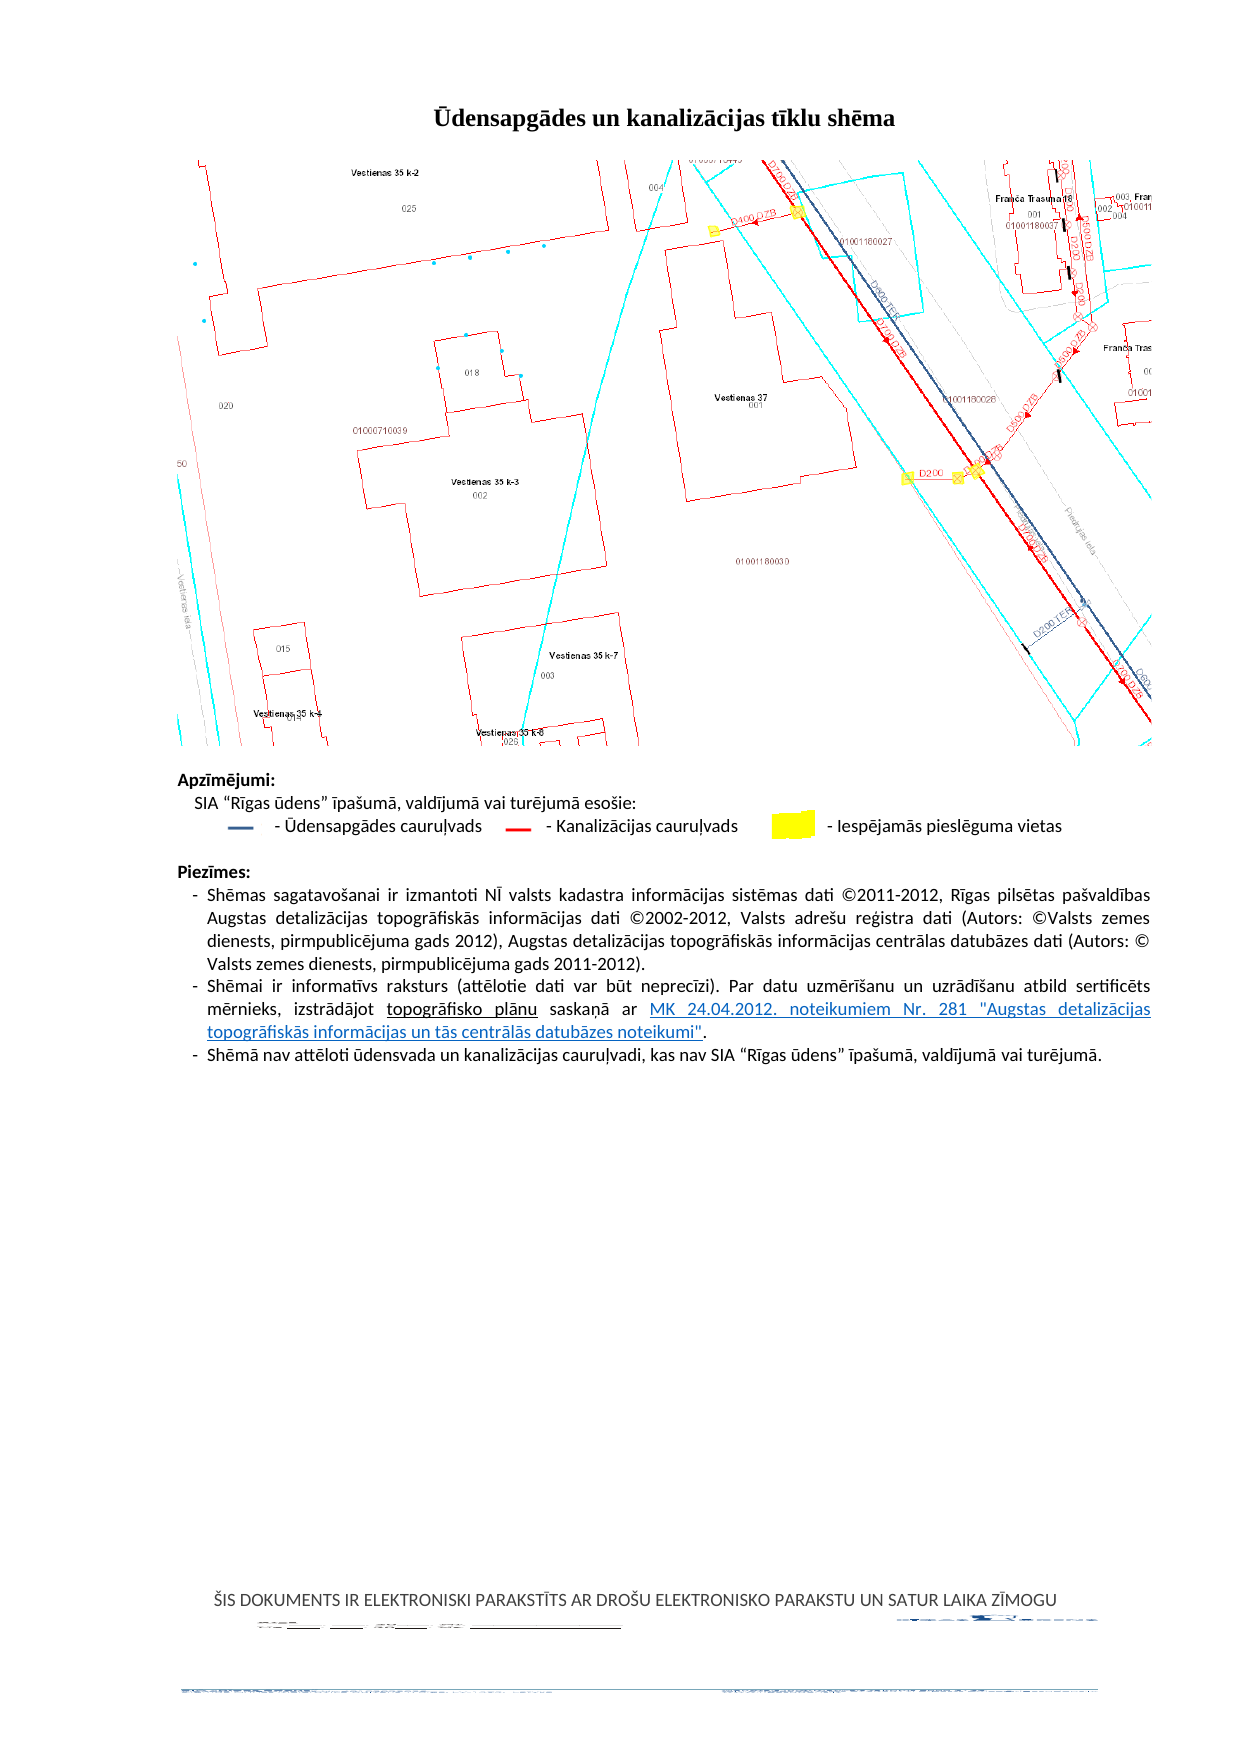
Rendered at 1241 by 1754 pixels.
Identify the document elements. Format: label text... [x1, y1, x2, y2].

picture [177, 160, 1152, 746]
text Ūdensapgādes un kanalizācijas tīklu shēma [177, 103, 1152, 131]
text - Ūdensapgādes cauruļvads - Kanalizācijas cauruļvads - Iespējamās pieslēguma vietas [177, 814, 771, 837]
picture [771, 810, 820, 847]
list Shēmā nav attēloti ūdensvada un kanalizācijas cauruļvadi, kas nav SIA “Rīgas ūdens” īpašumā, valdījumā vai turējumā. [192, 1043, 1152, 1066]
text Apzīmējumi: [177, 768, 1152, 791]
list Shēmai ir informatīvs raksturs (attēlotie dati var būt neprecīzi). Par datu uzmērīšanu un uzrādīšanu atbild sertificēts mērnieks, izstrādājot topogrāfisko plānu saskaņā ar MK 24.04.2012. noteikumiem Nr. 281 "Augstas detalizācijas topogrāfiskās informācijas un tās centrālās datubāzes noteikumi". [192, 975, 1152, 1043]
text - Ūdensapgādes cauruļvads - Kanalizācijas cauruļvads - Iespējamās pieslēguma vietas [820, 814, 1152, 837]
list Shēmas sagatavošanai ir izmantoti NĪ valsts kadastra informācijas sistēmas dati ©2011-2012, Rīgas pilsētas pašvaldības Augstas detalizācijas topogrāfiskās informācijas dati ©2002-2012, Valsts adrešu reģistra dati (Autors: ©Valsts zemes dienests, pirmpublicējuma gads 2012), Augstas detalizācijas topogrāfiskās informācijas centrālas datubāzes dati (Autors: © Valsts zemes dienests, pirmpublicējuma gads 2011-2012). [192, 883, 1152, 975]
text Piezīmes: [177, 860, 1152, 883]
picture [496, 816, 536, 853]
text SIA “Rīgas ūdens” īpašumā, valdījumā vai turējumā esošie: [177, 791, 1152, 814]
picture [221, 816, 262, 847]
